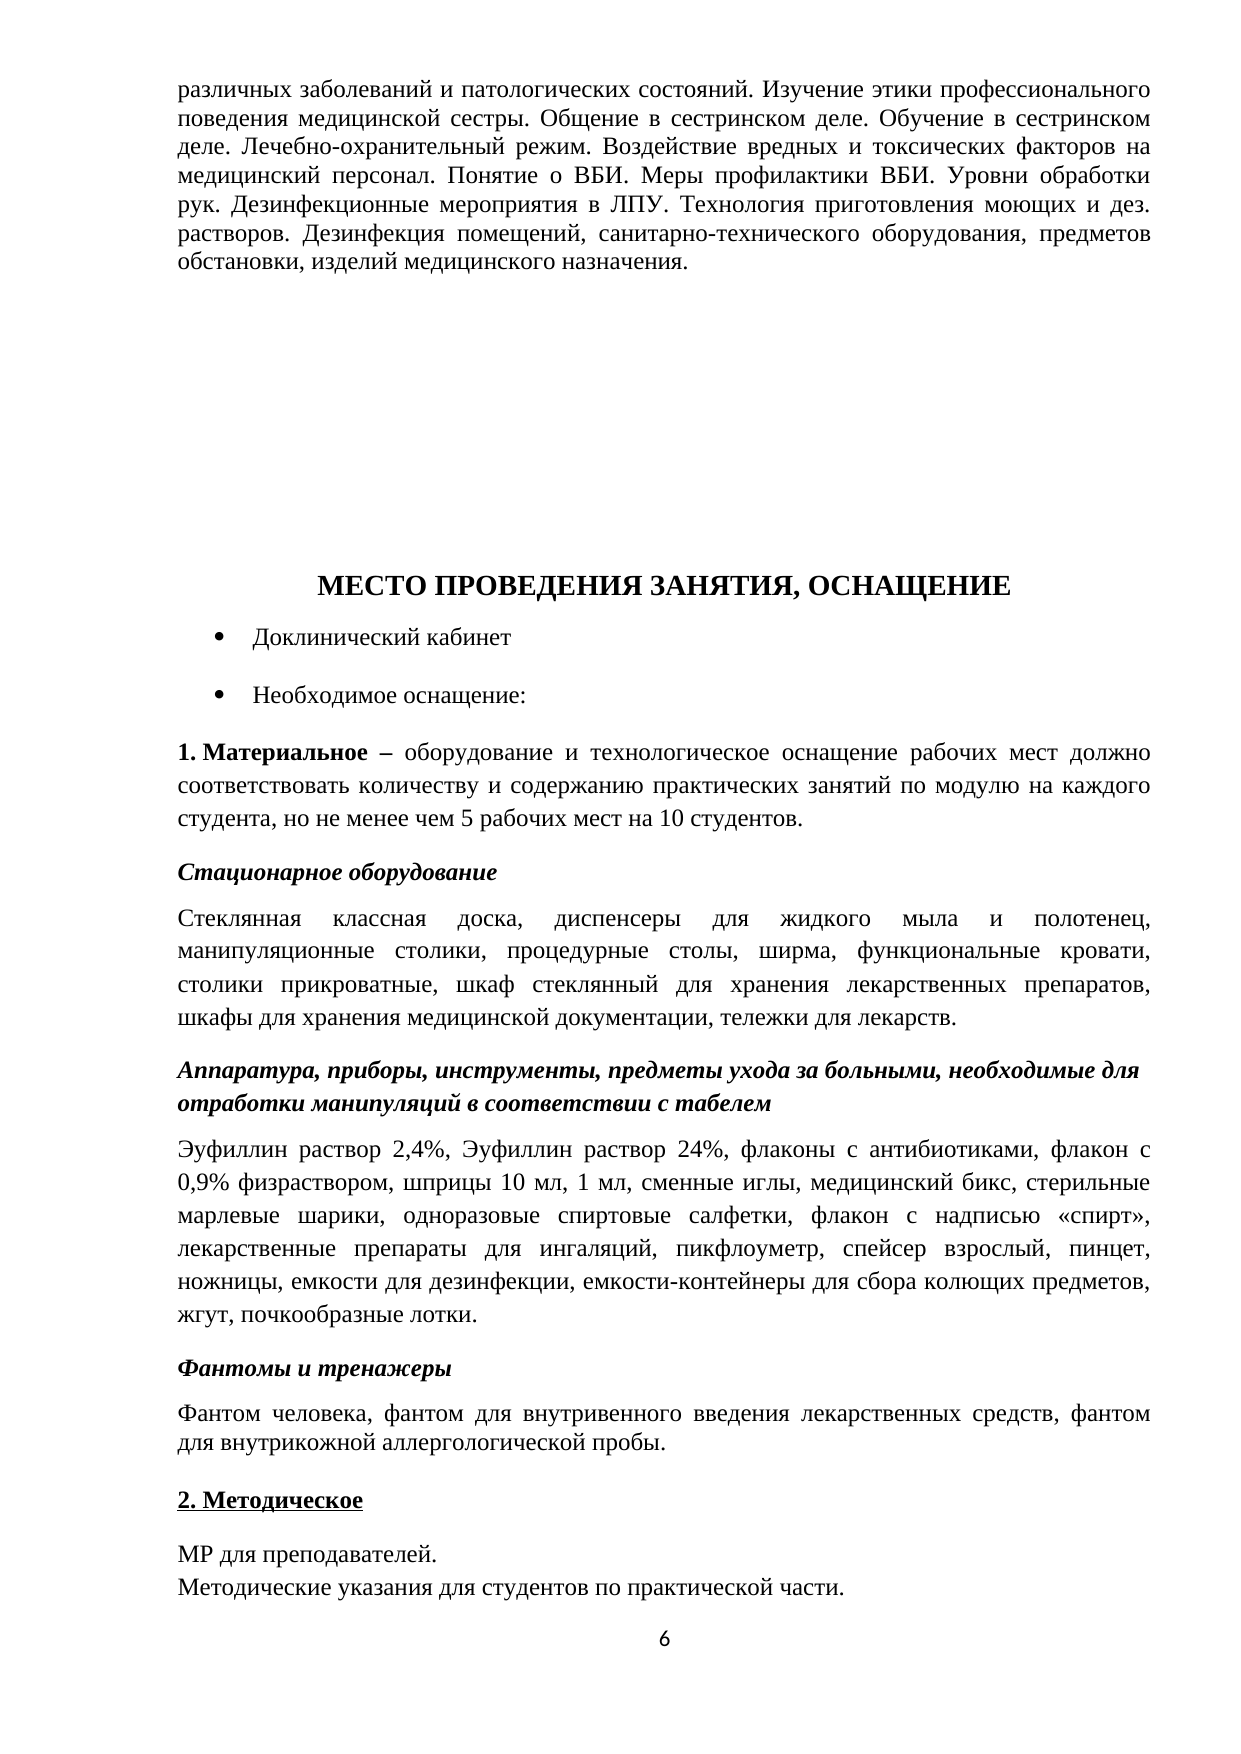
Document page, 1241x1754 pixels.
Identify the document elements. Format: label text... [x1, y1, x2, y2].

list Доклинический кабинет [215, 622, 1152, 651]
text МЕСТО ПРОВЕДЕНИЯ ЗАНЯТИЯ, ОСНАЩЕНИЕ [177, 568, 1152, 601]
text Стеклянная классная доска, диспенсеры для жидкого мыла и полотенец, манипуляционные столики, процедурные столы, ширма, функциональные кровати, столики прикроватные, шкаф стеклянный для хранения лекарственных препаратов, шкафы для хранения медицинской документации, тележки для лекарств. [177, 903, 1152, 1030]
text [177, 74, 1152, 275]
text Аппаратура, приборы, инструменты, предметы ухода за больными, необходимые для отработки манипуляций в соответствии с табелем [177, 1056, 1152, 1117]
text 2. Методическое [177, 1485, 1152, 1513]
text Методические указания для студентов по практической части. [177, 1572, 1152, 1600]
text 1. Материальное – оборудование и технологическое оснащение рабочих мест должно соответствовать количеству и содержанию практических занятий по модулю на каждого студента, но не менее чем 5 рабочих мест на 10 студентов. [177, 737, 1152, 832]
text Фантомы и тренажеры [177, 1353, 1152, 1382]
text Фантом человека, фантом для внутривенного введения лекарственных средств, фантом для внутрикожной аллергологической пробы. [177, 1398, 1152, 1456]
text МР для преподавателей. [177, 1539, 1152, 1567]
list Необходимое оснащение: [215, 680, 1152, 708]
text Эуфиллин раствор 2,4%, Эуфиллин раствор 24%, флаконы с антибиотиками, флакон с 0,9% физраствором, шприцы 10 мл, 1 мл, сменные иглы, медицинский бикс, стерильные марлевые шарики, одноразовые спиртовые салфетки, флакон с надписью «спирт», лекарственные препараты для ингаляций, пикфлоуметр, спейсер взрослый, пинцет, ножницы, емкости для дезинфекции, емкости-контейнеры для сбора колющих предметов, жгут, почкообразные лотки. [177, 1134, 1152, 1328]
text Стационарное оборудование [177, 857, 1152, 886]
